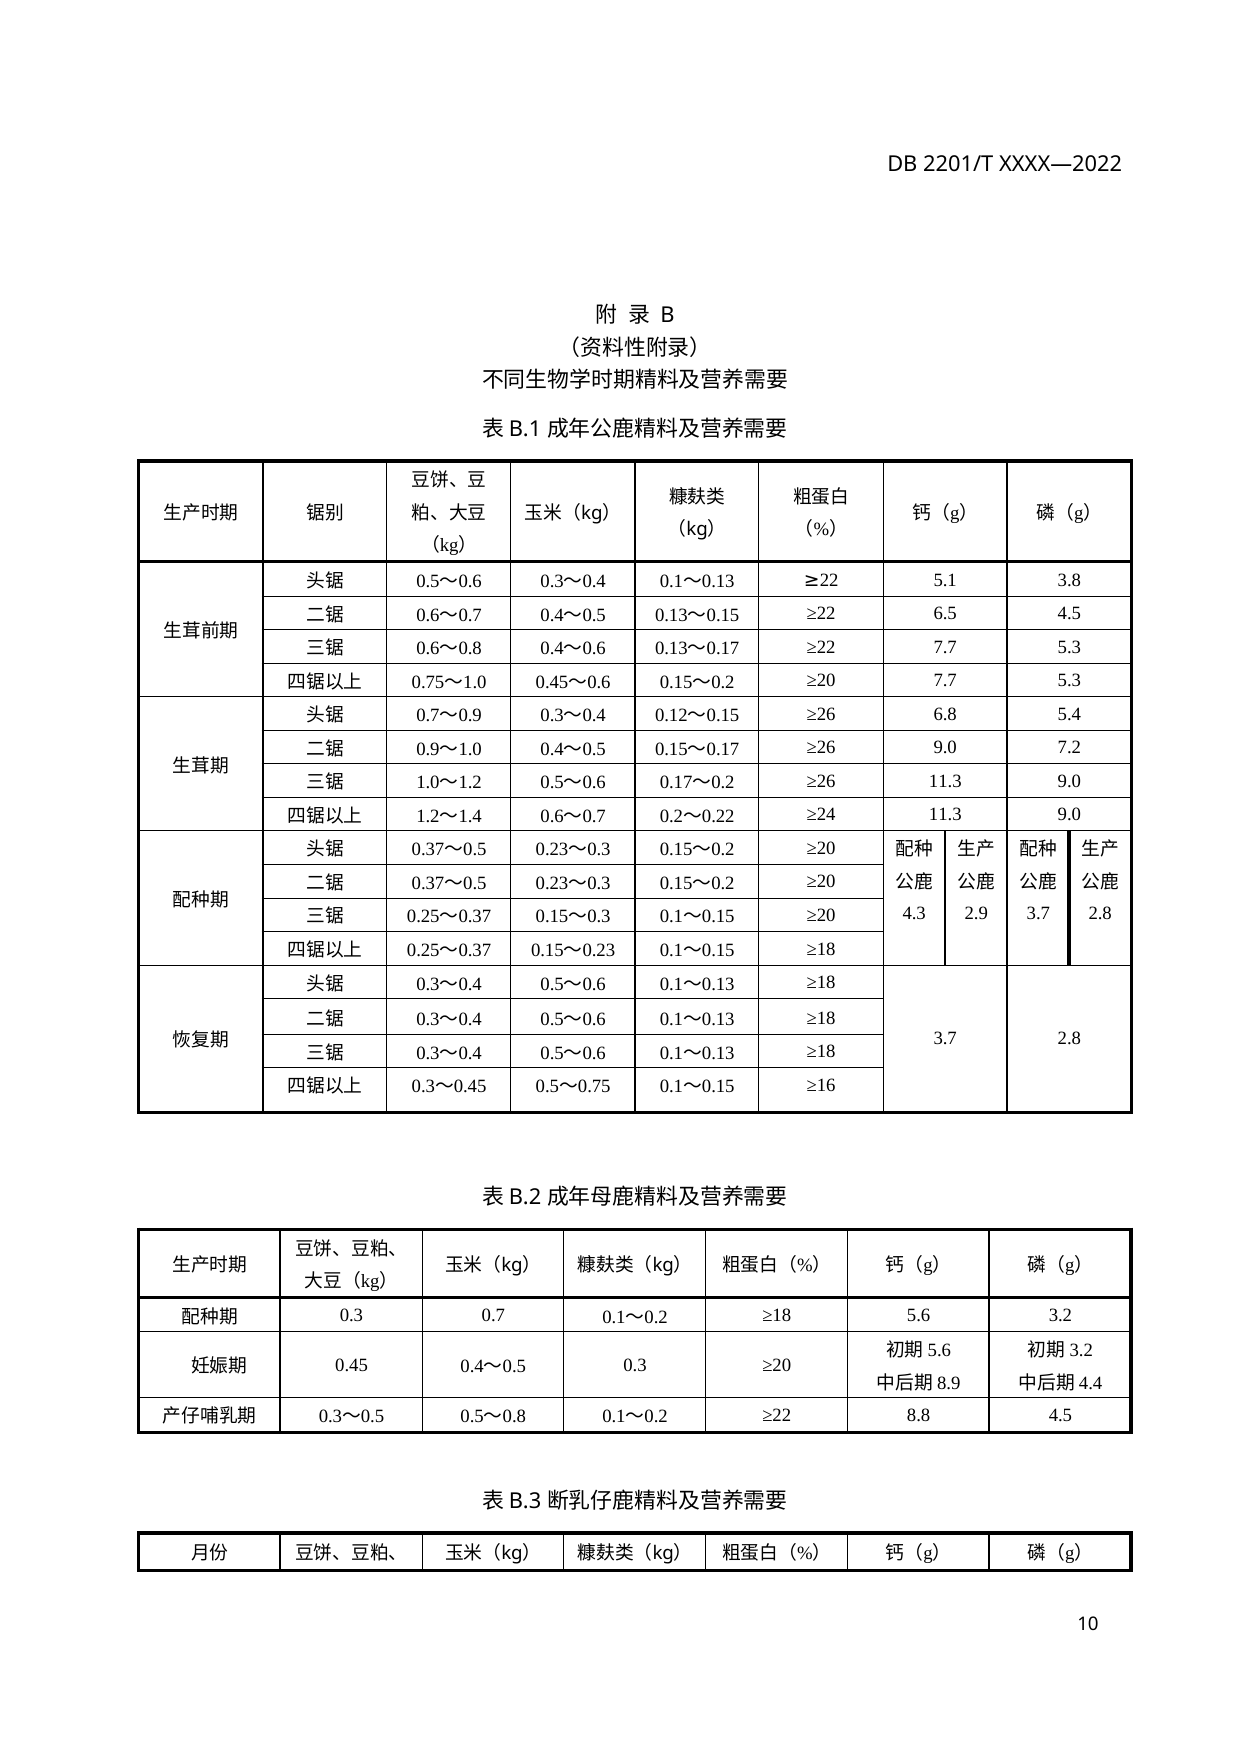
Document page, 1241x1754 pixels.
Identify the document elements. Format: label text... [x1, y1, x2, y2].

table_cell 0.5～0.75 [511, 1068, 634, 1111]
table_cell 9.0 [1008, 764, 1130, 797]
table_cell 0.15～0.23 [511, 932, 634, 964]
table_cell ≥26 [759, 697, 883, 730]
table_cell ≥18 [759, 1035, 883, 1067]
list （资料性附录） [148, 329, 1122, 362]
table_header 粗蛋白（%） [759, 463, 883, 560]
table_cell 0.3～0.4 [387, 999, 510, 1034]
table_cell 0.3～0.4 [511, 697, 634, 730]
table_cell 0.3 [281, 1299, 422, 1331]
table_cell 0.4～0.6 [511, 630, 634, 663]
table_cell 恢复期 [140, 966, 262, 1111]
table_cell 头锯 [264, 966, 386, 998]
table_cell 三锯 [264, 899, 386, 931]
table_cell 4.5 [1008, 597, 1130, 629]
table_cell 生产公鹿 2.9 [946, 831, 1006, 964]
table_cell 0.5～0.6 [387, 563, 510, 596]
table_cell 0.7～0.9 [387, 697, 510, 730]
table_cell 四锯以上 [264, 664, 386, 696]
table_cell 0.6～0.8 [387, 630, 510, 663]
table_cell 8.8 [848, 1398, 988, 1431]
table_cell 0.17～0.2 [636, 764, 758, 797]
table_header 生产时期 [140, 1231, 279, 1296]
table_cell 0.4～0.5 [423, 1332, 563, 1397]
table_cell 0.25～0.37 [387, 899, 510, 931]
table_cell ≥16 [759, 1068, 883, 1111]
table_cell 3.8 [1008, 563, 1130, 596]
table_header 粗蛋白（%） [706, 1535, 847, 1568]
table_header 月份 [140, 1535, 279, 1568]
table_cell 二锯 [264, 731, 386, 763]
table_header 磷（g） [1008, 463, 1130, 560]
table_cell 0.4～0.5 [511, 597, 634, 629]
table_cell 0.6～0.7 [511, 798, 634, 830]
table_cell 0.6～0.7 [387, 597, 510, 629]
table_cell 0.37～0.5 [387, 865, 510, 897]
table_cell ≥26 [759, 731, 883, 763]
table_cell 1.2～1.4 [387, 798, 510, 830]
table_cell 二锯 [264, 865, 386, 897]
table_cell ≥20 [759, 664, 883, 696]
table_cell 5.3 [1008, 664, 1130, 696]
table_cell 二锯 [264, 597, 386, 629]
table_cell 妊娠期 [140, 1332, 279, 1397]
table_cell 6.5 [884, 597, 1006, 629]
table_cell 二锯 [264, 999, 386, 1034]
table_cell 11.3 [884, 764, 1006, 797]
table_cell ≥18 [706, 1299, 847, 1331]
table_header 钙（g） [848, 1535, 988, 1568]
table_cell 头锯 [264, 697, 386, 730]
table_cell 三锯 [264, 1035, 386, 1067]
table_cell ≥22 [759, 630, 883, 663]
table_cell ≥18 [759, 999, 883, 1034]
table_cell 0.23～0.3 [511, 865, 634, 897]
table_header 豆饼、豆粕、大豆（kg） [281, 1535, 422, 1568]
table_cell 产仔哺乳期 [140, 1398, 279, 1431]
table_cell 7.7 [884, 664, 1006, 696]
table_cell 0.5～0.6 [511, 966, 634, 998]
table_header 磷（g） [990, 1535, 1129, 1568]
table_cell ≥22 [759, 597, 883, 629]
table_cell 0.1～0.13 [636, 1035, 758, 1067]
table_cell 0.15～0.2 [636, 664, 758, 696]
table_header 玉米（kg） [423, 1535, 563, 1568]
table_cell 配种期 [140, 1299, 279, 1331]
table_header 生产时期 [140, 463, 262, 560]
table_cell ≥24 [759, 798, 883, 830]
table_cell 4.5 [990, 1398, 1129, 1431]
table_cell 0.5～0.8 [423, 1398, 563, 1431]
table_cell 头锯 [264, 563, 386, 596]
table_cell ≥22 [759, 563, 883, 596]
table_cell 0.23～0.3 [511, 831, 634, 864]
table_cell 0.3～0.5 [281, 1398, 422, 1431]
table_cell 四锯以上 [264, 1068, 386, 1111]
table_cell 3.7 [884, 966, 1006, 1111]
table_cell ≥18 [759, 966, 883, 998]
table_cell 三锯 [264, 630, 386, 663]
table_header 糠麸类（kg） [636, 463, 758, 560]
table_cell 6.8 [884, 697, 1006, 730]
list 表B.2 成年母鹿精料及营养需要 [148, 1179, 1122, 1211]
table_cell 2.8 [1008, 966, 1130, 1111]
table_cell ≥20 [706, 1332, 847, 1397]
table_cell 0.1～0.13 [636, 999, 758, 1034]
table_cell 0.1～0.13 [636, 563, 758, 596]
table_cell 0.3～0.45 [387, 1068, 510, 1111]
table_cell ≥20 [759, 831, 883, 864]
table_header 豆饼、豆粕、大豆（kg） [281, 1231, 422, 1296]
table_cell 0.15～0.2 [636, 831, 758, 864]
table_cell 0.15～0.2 [636, 865, 758, 897]
table_header 玉米（kg） [511, 463, 634, 560]
table_cell 0.75～1.0 [387, 664, 510, 696]
table_cell 0.37～0.5 [387, 831, 510, 864]
table_cell 0.45～0.6 [511, 664, 634, 696]
table_header 钙（g） [884, 463, 1006, 560]
table_header 钙（g） [848, 1231, 988, 1296]
table_cell 7.7 [884, 630, 1006, 663]
table_cell 0.3～0.4 [511, 563, 634, 596]
table_cell ≥20 [759, 865, 883, 897]
table_cell 0.5～0.6 [511, 764, 634, 797]
table_header 糠麸类（kg） [564, 1535, 705, 1568]
table_cell 0.12～0.15 [636, 697, 758, 730]
table_cell 0.25～0.37 [387, 932, 510, 964]
table_cell 0.3～0.4 [387, 966, 510, 998]
table_cell ≥20 [759, 899, 883, 931]
table_cell 0.2～0.22 [636, 798, 758, 830]
table_header 磷（g） [990, 1231, 1129, 1296]
table_cell 0.5～0.6 [511, 999, 634, 1034]
table_cell 5.4 [1008, 697, 1130, 730]
table_cell 0.13～0.17 [636, 630, 758, 663]
table_cell 0.7 [423, 1299, 563, 1331]
table_cell 配种公鹿 4.3 [884, 831, 944, 964]
table_cell 生茸前期 [140, 563, 262, 696]
table_cell 头锯 [264, 831, 386, 864]
table_cell 0.1～0.15 [636, 899, 758, 931]
table_header 粗蛋白（%） [706, 1231, 847, 1296]
table_cell 配种公鹿 3.7 [1008, 831, 1067, 964]
table_cell 0.1～0.15 [636, 1068, 758, 1111]
table_cell 5.1 [884, 563, 1006, 596]
table_cell 7.2 [1008, 731, 1130, 763]
table_cell 三锯 [264, 764, 386, 797]
table_cell 初期 5.6 中后期 8.9 [848, 1332, 988, 1397]
table_cell 0.1～0.2 [564, 1398, 705, 1431]
table_header 糠麸类（kg） [564, 1231, 705, 1296]
table_cell 0.15～0.17 [636, 731, 758, 763]
table_cell 配种期 [140, 831, 262, 964]
table_cell 0.9～1.0 [387, 731, 510, 763]
table_cell 0.4～0.5 [511, 731, 634, 763]
table_cell 0.1～0.2 [564, 1299, 705, 1331]
table_cell ≥22 [706, 1398, 847, 1431]
table_cell 0.3 [564, 1332, 705, 1397]
table_cell 11.3 [884, 798, 1006, 830]
table_cell ≥26 [759, 764, 883, 797]
table_cell ≥18 [759, 932, 883, 964]
table_cell 1.0～1.2 [387, 764, 510, 797]
table_cell 5.3 [1008, 630, 1130, 663]
table_cell 生产公鹿 2.8 [1071, 831, 1130, 964]
table_header 锯别 [264, 463, 386, 560]
table_cell 初期 3.2 中后期 4.4 [990, 1332, 1129, 1397]
table_cell 四锯以上 [264, 798, 386, 830]
table_cell 9.0 [884, 731, 1006, 763]
table_cell 四锯以上 [264, 932, 386, 964]
table_cell 0.45 [281, 1332, 422, 1397]
table_cell 0.5～0.6 [511, 1035, 634, 1067]
table_header 玉米（kg） [423, 1231, 563, 1296]
table_cell 0.13～0.15 [636, 597, 758, 629]
text 不同生物学时期精料及营养需要 [148, 362, 1122, 394]
table_cell 0.15～0.3 [511, 899, 634, 931]
list 表B.3 断乳仔鹿精料及营养需要 [148, 1483, 1122, 1515]
table_cell 0.1～0.15 [636, 932, 758, 964]
table_cell 9.0 [1008, 798, 1130, 830]
table_header 豆饼、豆粕、大豆（kg） [387, 463, 510, 560]
list 表B.1 成年公鹿精料及营养需要 [148, 411, 1122, 443]
table_cell 生茸期 [140, 697, 262, 830]
table_cell 0.3～0.4 [387, 1035, 510, 1067]
table_cell 3.2 [990, 1299, 1129, 1331]
table_cell 5.6 [848, 1299, 988, 1331]
table_cell 0.1～0.13 [636, 966, 758, 998]
